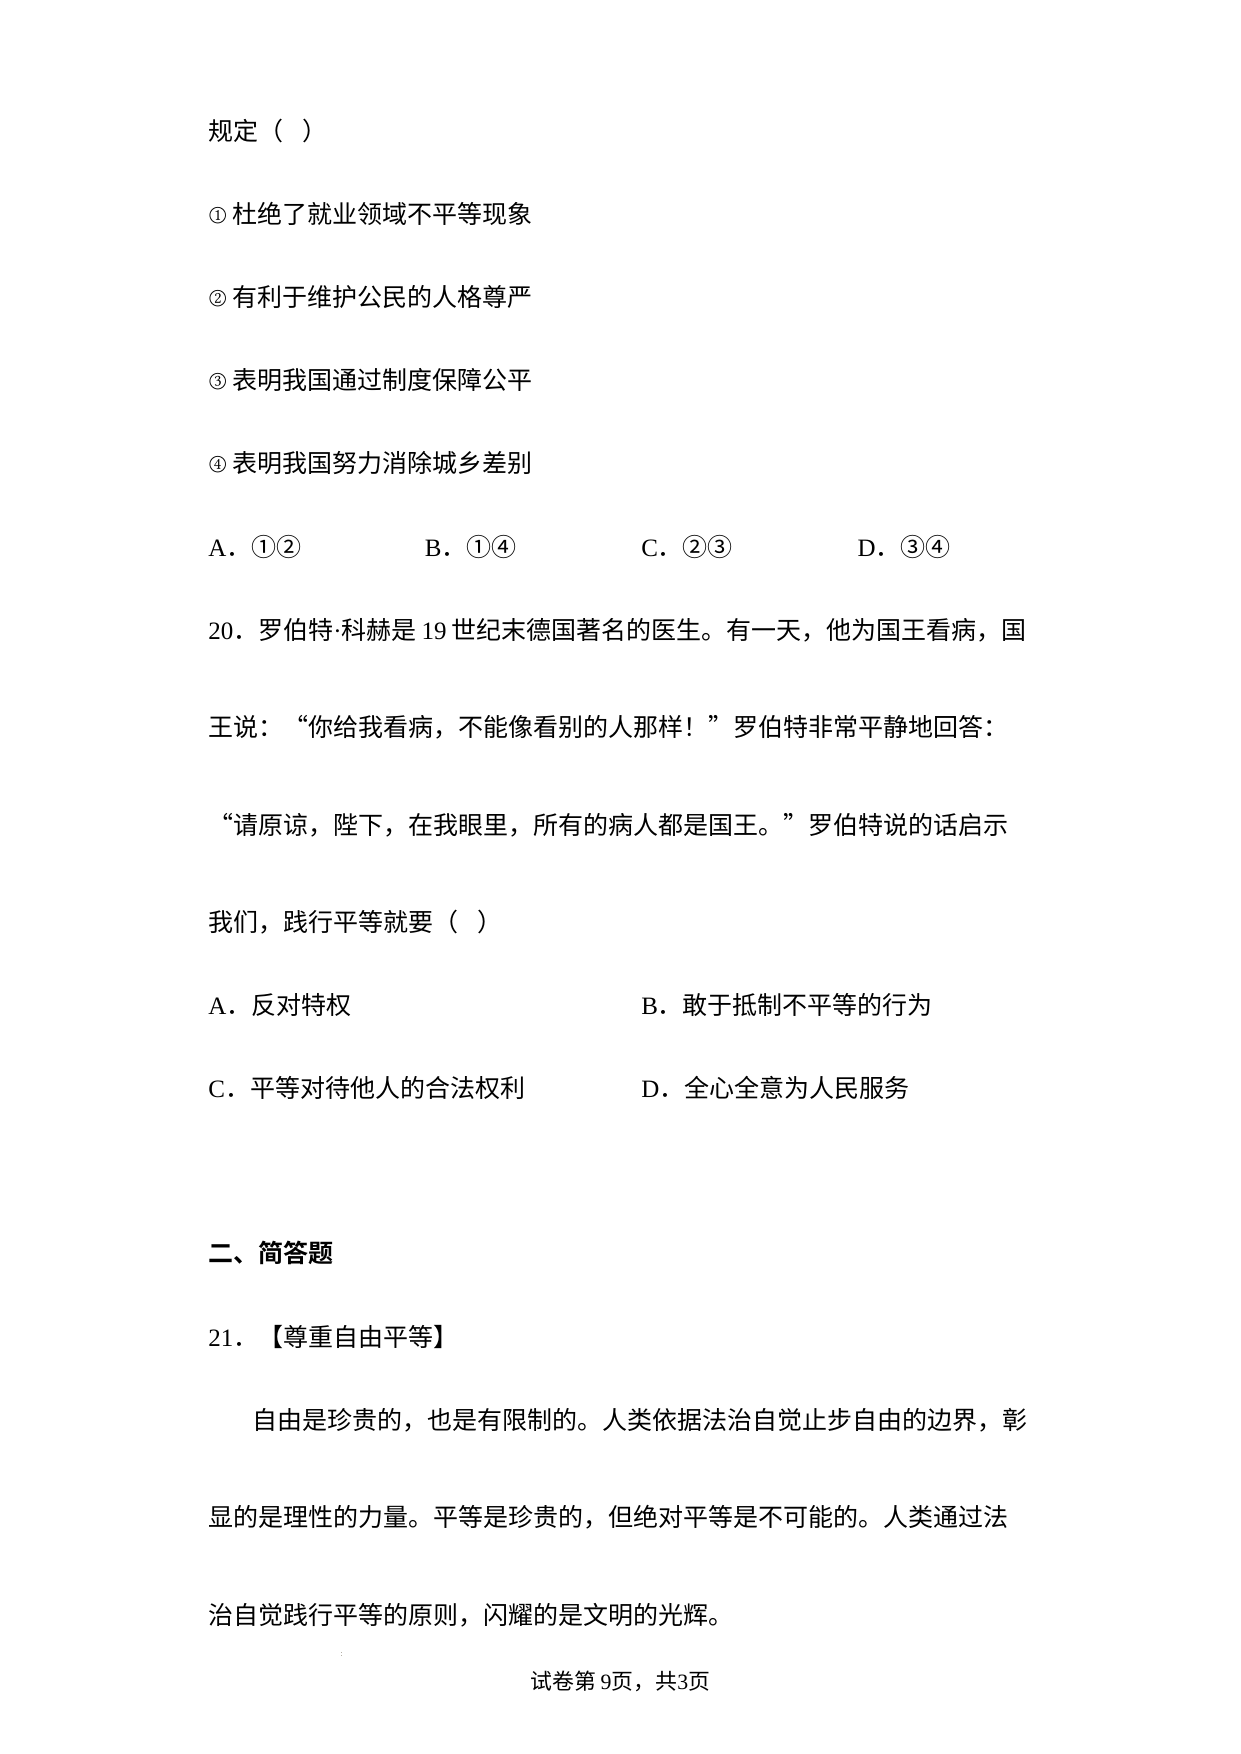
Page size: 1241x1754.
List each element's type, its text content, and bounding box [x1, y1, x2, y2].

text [208, 97, 1032, 162]
text 20．罗伯特·科赫是19世纪末德国著名的医生。有一天，他为国王看病，国王说：“你给我看病，不能像看别的人那样！”罗伯特非常平静地回答：“请原谅，陛下，在我眼里，所有的病人都是国王。”罗伯特说的话启示我们，践行平等就要（ ） [208, 596, 1032, 953]
text ④表明我国努力消除城乡差别 [208, 429, 1032, 494]
text C．平等对待他人的合法权利 D．全心全意为人民服务 [208, 1054, 1032, 1119]
text A．①② B．①④ C．②③ D．③④ [208, 513, 1032, 578]
text 自由是珍贵的，也是有限制的。人类依据法治自觉止步自由的边界，彰显的是理性的力量。平等是珍贵的，但绝对平等是不可能的。人类通过法治自觉践行平等的原则，闪耀的是文明的光辉。 [208, 1386, 1032, 1646]
text ②有利于维护公民的人格尊严 [208, 263, 1032, 328]
text 21．【尊重自由平等】 [208, 1303, 1032, 1368]
text ①杜绝了就业领域不平等现象 [208, 180, 1032, 245]
text A．反对特权 B．敢于抵制不平等的行为 [208, 971, 1032, 1036]
text 二、简答题 [208, 1219, 1032, 1284]
text ③表明我国通过制度保障公平 [208, 346, 1032, 411]
